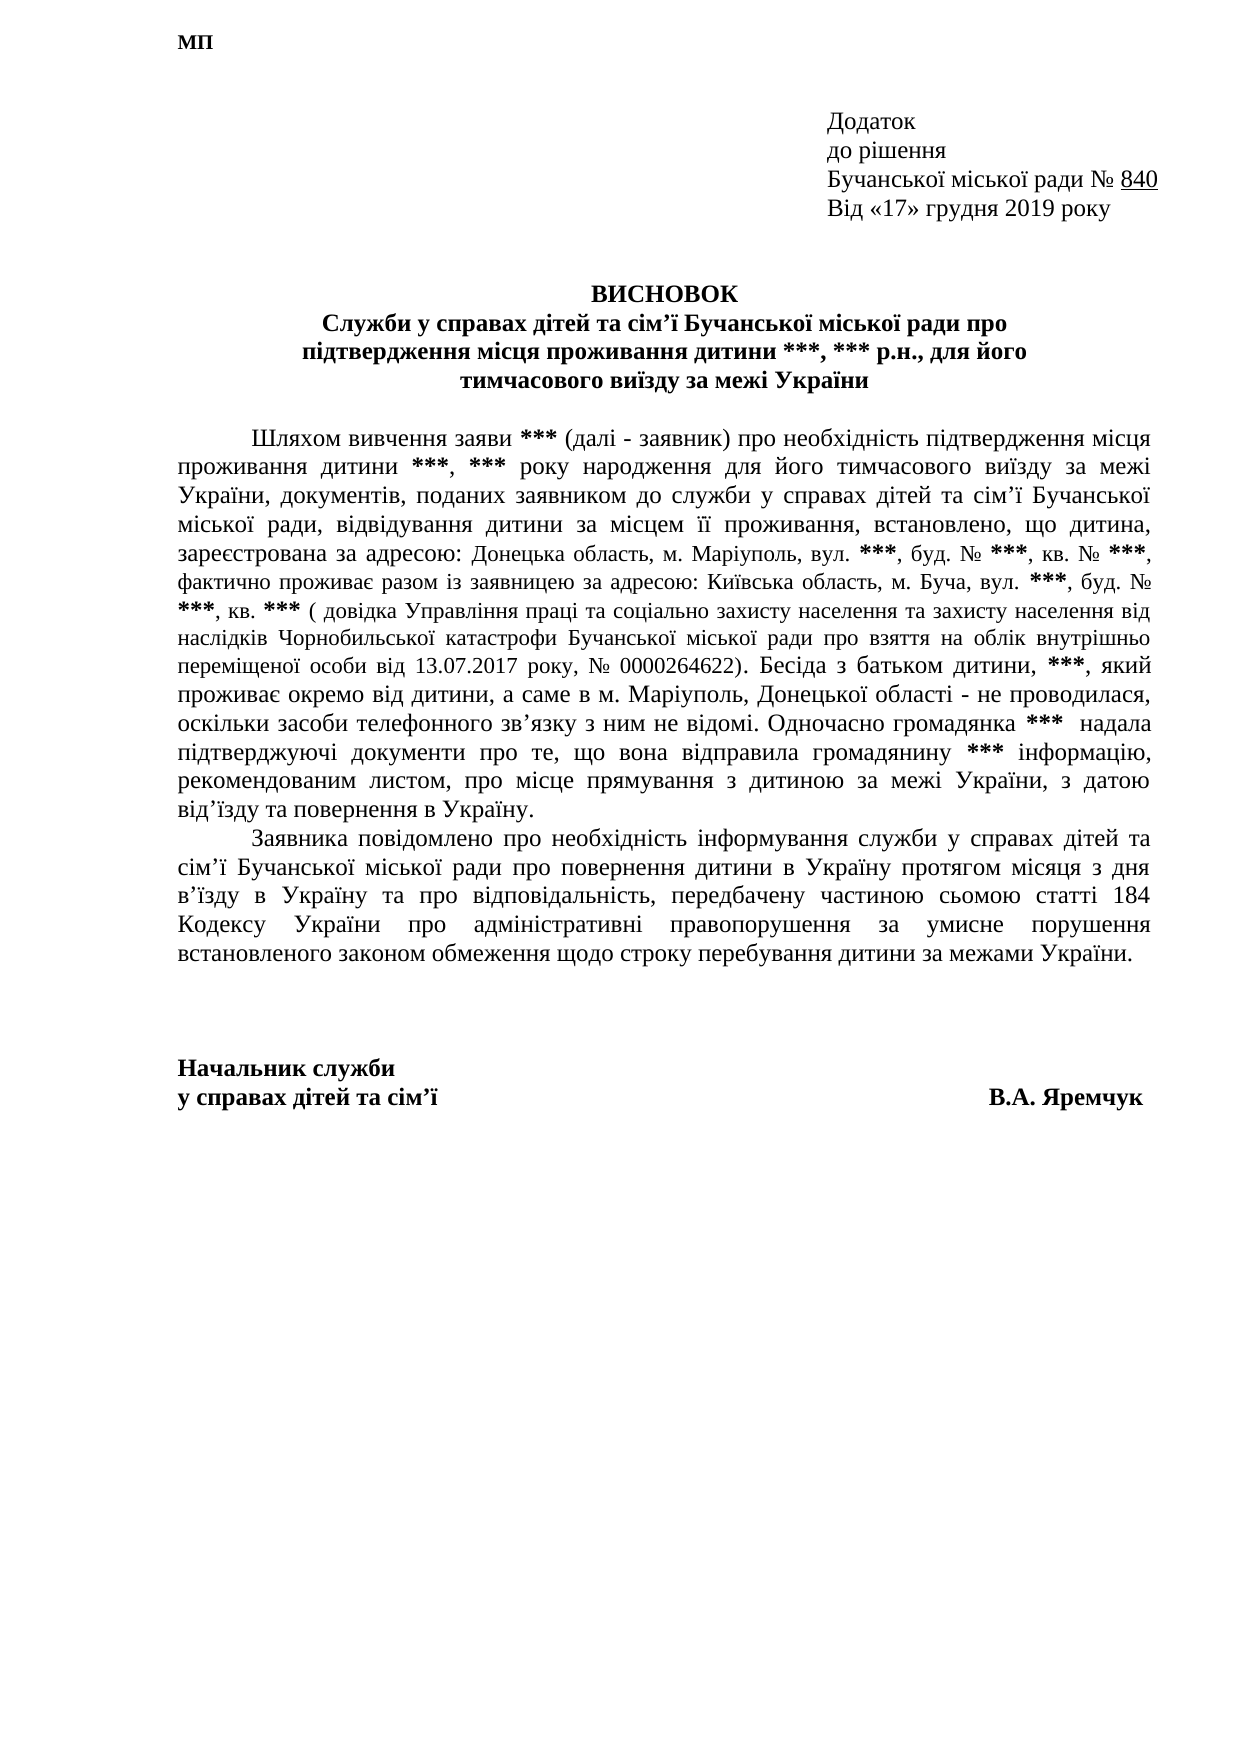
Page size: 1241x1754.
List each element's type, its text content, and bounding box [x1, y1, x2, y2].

text Шляхом вивчення заяви *** (далі - заявник) про необхідність підтвердження місця проживання дитини ***, *** року народження для його тимчасового виїзду за межі України, документів, поданих заявником до служби у справах дітей та сім’ї Бучанської міської ради, відвідування дитини за місцем її проживання, встановлено, що дитина, зареєстрована за адресою: Донецька область, м. Маріуполь, вул. ***, буд. № ***, кв. № ***, фактично проживає разом із заявницею за адресою: Київська область, м. Буча, вул. ***, буд. № ***, кв. *** ( довідка Управління праці та соціально захисту населення та захисту населення від наслідків Чорнобильської катастрофи Бучанської міської ради про взяття на облік внутрішньо переміщеної особи від 13.07.2017 року, № 0000264622). Бесіда з батьком дитини, ***, який проживає окремо від дитини, а саме в м. Маріуполь, Донецької області - не проводилася, оскільки засоби телефонного зв’язку з ним не відомі. Одночасно громадянка *** надала підтверджуючі документи про те, що вона відправила громадянину *** інформацію, рекомендованим листом, про місце прямування з дитиною за межі України, з датою від’їзду та повернення в Україну. [177, 423, 1152, 823]
text Служби у справах дітей та сім’ї Бучанської міської ради про підтвердження місця проживання дитини ***, *** р.н., для його тимчасового виїзду за межі України [266, 308, 1063, 394]
text МП [177, 29, 1152, 54]
text ВИСНОВОК [177, 279, 1152, 308]
text Додаток [827, 106, 1152, 135]
text у справах дітей та сім’ї В.А. Яремчук [177, 1082, 1152, 1110]
text Бучанської міської ради № 840 [827, 164, 1208, 193]
text Заявника повідомлено про необхідність інформування служби у справах дітей та сім’ї Бучанської міської ради про повернення дитини в Україну протягом місяця з дня в’їзду в Україну та про відповідальність, передбачену частиною сьомою статті 184 Кодексу України про адміністративні правопорушення за умисне порушення встановленого законом обмеження щодо строку перебування дитини за межами України. [177, 823, 1152, 967]
text до рішення [827, 135, 1152, 164]
text Від «17» грудня 2019 року [827, 193, 1152, 221]
text Начальник служби [177, 1053, 1152, 1082]
